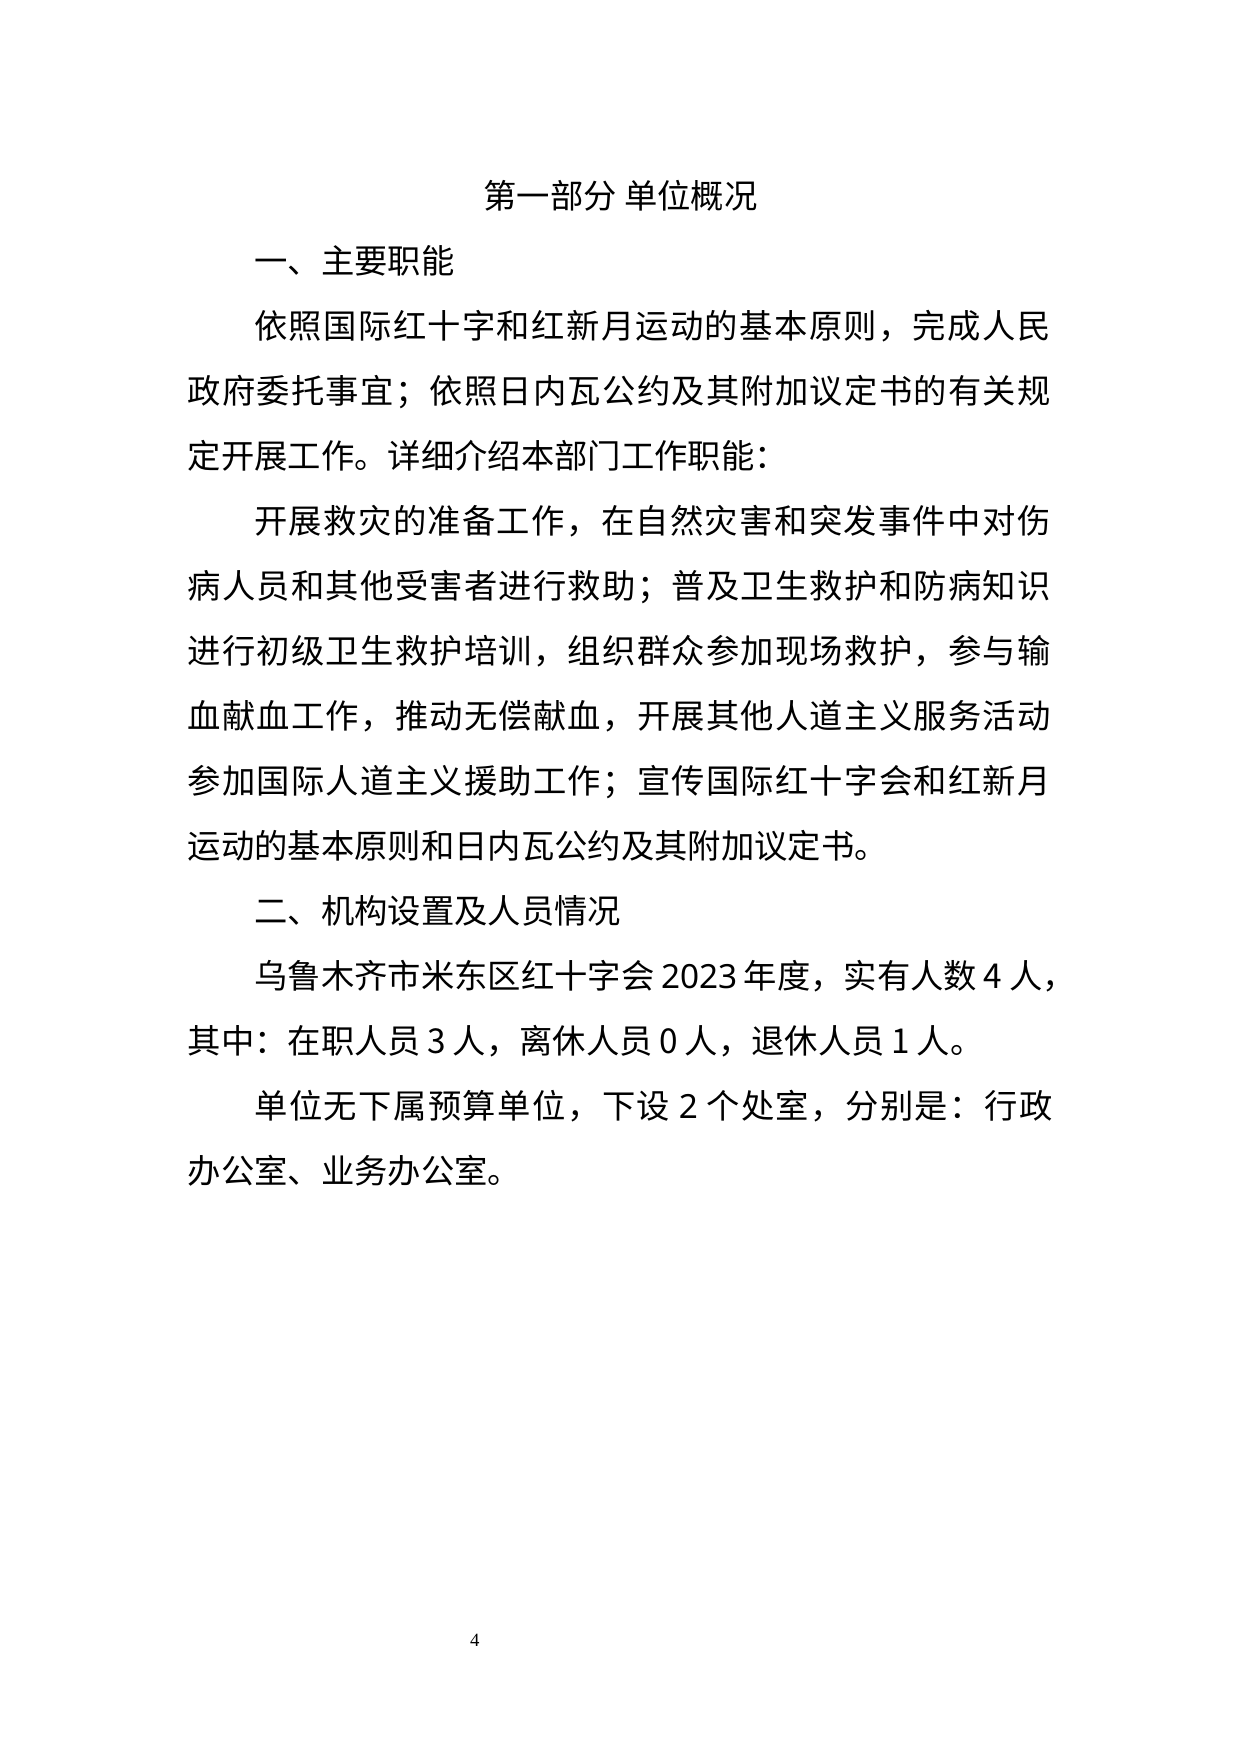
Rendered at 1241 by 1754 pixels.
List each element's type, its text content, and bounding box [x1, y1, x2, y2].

text 乌鲁木齐市米东区红十字会2023年度，实有人数4人，其中：在职人员3人，离休人员0人，退休人员1人。 [187, 942, 1053, 1072]
text 开展救灾的准备工作，在自然灾害和突发事件中对伤病人员和其他受害者进行救助；普及卫生救护和防病知识，进行初级卫生救护培训，组织群众参加现场救护，参与输血献血工作，推动无偿献血，开展其他人道主义服务活动；参加国际人道主义援助工作；宣传国际红十字会和红新月运动的基本原则和日内瓦公约及其附加议定书。 [187, 487, 1053, 877]
text 第一部分 单位概况 [187, 162, 1053, 227]
text 单位无下属预算单位，下设2个处室，分别是：行政办公室、业务办公室。 [187, 1072, 1053, 1202]
text 一、主要职能 [187, 227, 1053, 292]
text 依照国际红十字和红新月运动的基本原则，完成人民政府委托事宜；依照日内瓦公约及其附加议定书的有关规定开展工作。详细介绍本部门工作职能： [187, 292, 1053, 487]
text 二、机构设置及人员情况 [187, 877, 1053, 942]
